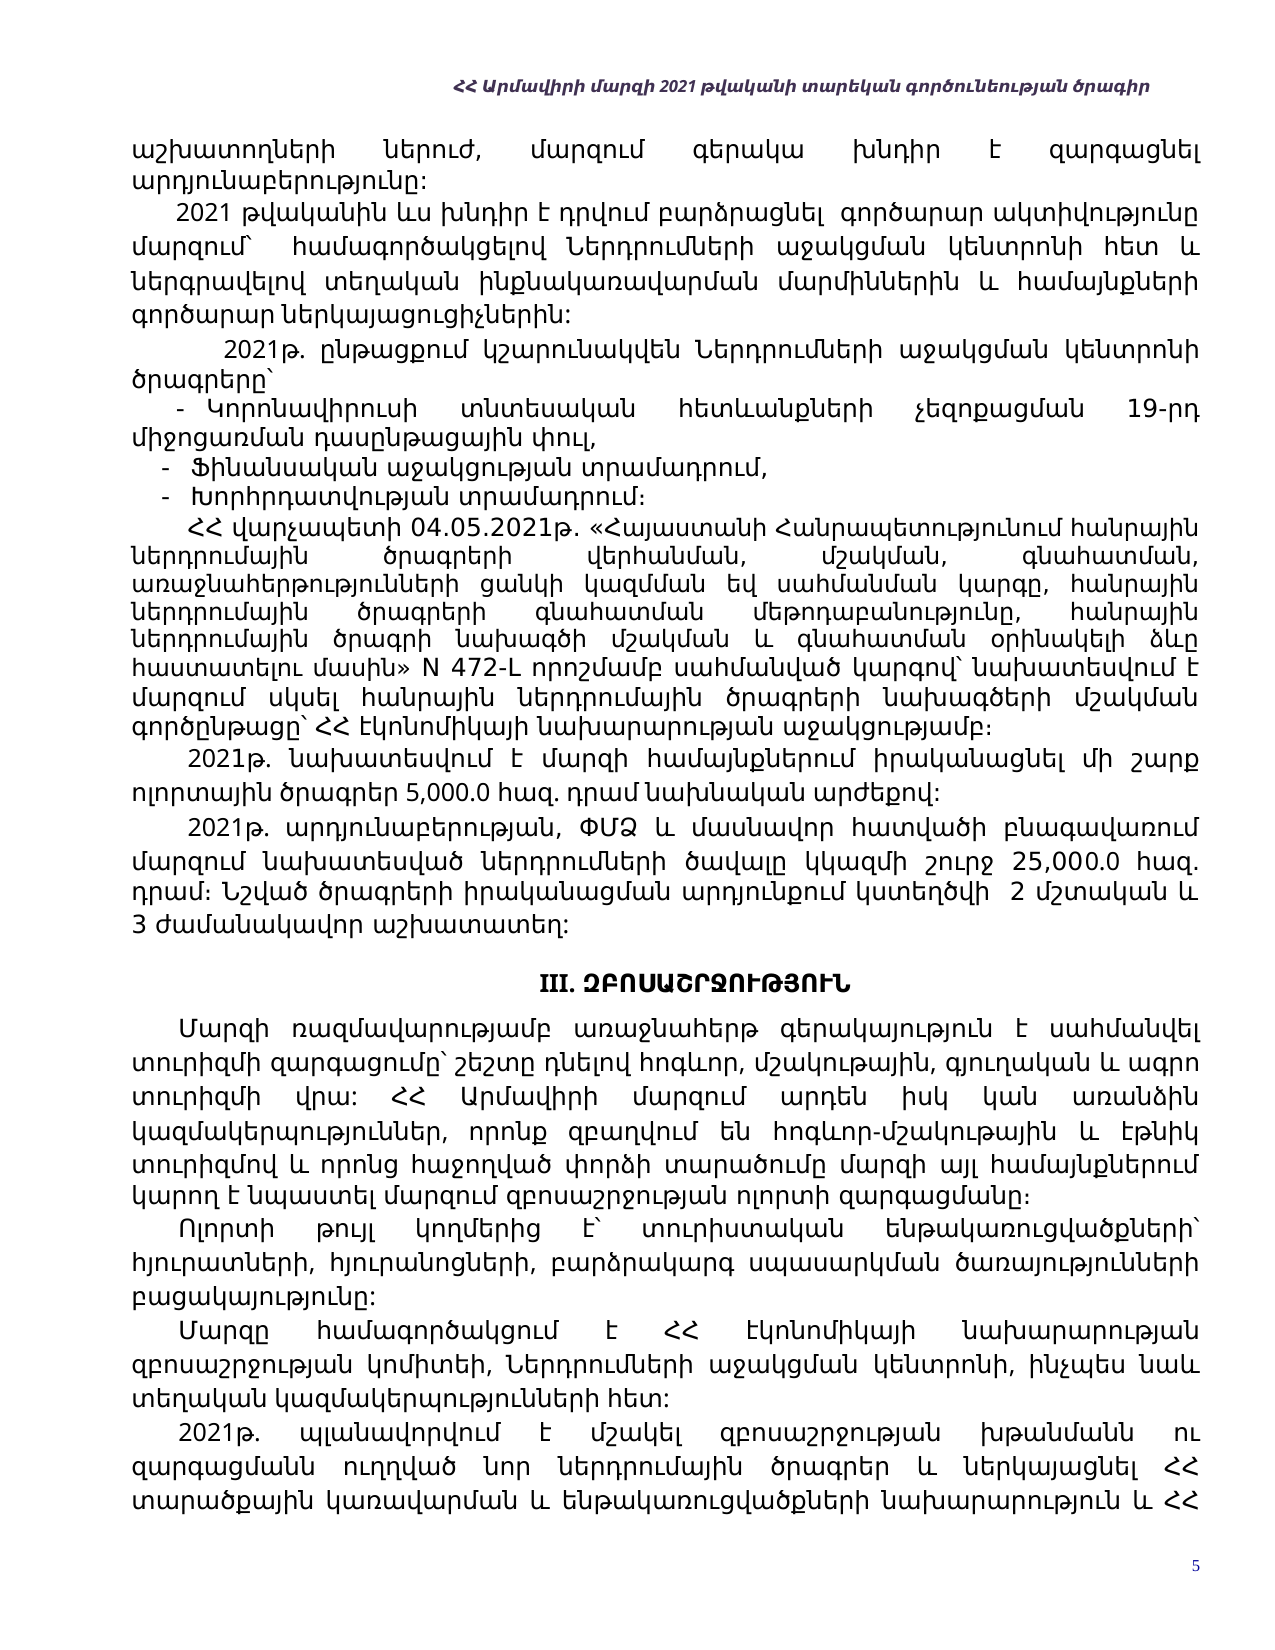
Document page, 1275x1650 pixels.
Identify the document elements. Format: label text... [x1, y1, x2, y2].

text Մարզը համագործակցում է ՀՀ էկոնոմիկայի նախարարության զբոսաշրջության կոմիտեի, Ներդրումների աջակցման կենտրոնի, ինչպես նաև տեղական կազմակերպությունների հետ: [131, 1313, 1200, 1415]
text Ոլորտի թույլ կողմերից է՝ տուրիստական ենթակառուցվածքների՝ հյուրատների, հյուրանոցների, բարձրակարգ սպասարկման ծառայությունների բացակայությունը: [131, 1210, 1200, 1313]
text ՀՀ վարչապետի 04.05.2021թ․ «Հայաստանի Հանրապետությունում հանրային ներդրումային ծրագրերի վերհանման, մշակման, գնահատման, առաջնահերթությունների ցանկի կազմման եվ սահմանման կարգը, հանրային ներդրումային ծրագրերի գնահատման մեթոդաբանությունը, հանրային ներդրումային ծրագրի նախագծի մշակման և գնահատման օրինակելի ձևը հաստատելու մասին» N 472-Լ որոշմամբ սահմանված կարգով՝ նախատեսվում է մարզում սկսել հանրային ներդրումային ծրագրերի նախագծերի մշակման գործընթացը՝ ՀՀ էկոնոմիկայի նախարարության աջակցությամբ։ [131, 653, 1200, 741]
list Ֆինանսական աջակցության տրամադրում, [161, 453, 1200, 482]
text 2021թ. արդյունաբերության, ՓՄՁ և մասնավոր հատվածի բնագավառում մարզում նախատեսված ներդրումների ծավալը կկազմի շուրջ 25,000.0 հազ. դրամ։ Նշված ծրագրերի իրականացման արդյունքում կստեղծվի 2 մշտական և 3 ժամանակավոր աշխատատեղ: [131, 809, 1200, 941]
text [131, 1415, 1200, 1517]
text Մարզի ռազմավարությամբ առաջնահերթ գերակայություն է սահմանվել տուրիզմի զարգացումը՝ շեշտը դնելով հոգևոր, մշակութային, գյուղական և ագրո տուրիզմի վրա: ՀՀ Արմավիրի մարզում արդեն իսկ կան առանձին կազմակերպություններ, որոնք զբաղվում են հոգևոր-մշակութային և էթնիկ տուրիզմով և որոնց հաջողված փորձի տարածումը մարզի այլ համայնքներում կարող է նպաստել մարզում զբոսաշրջության ոլորտի զարգացմանը։ [131, 1011, 1200, 1210]
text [131, 132, 1200, 195]
text 2021 թվականին ևս խնդիր է դրվում բարձրացնել գործարար ակտիվությունը մարզում՝ համագործակցելով Ներդրումների աջակցման կենտրոնի հետ և ներգրավելով տեղական ինքնակառավարման մարմիններին և համայնքների գործարար ներկայացուցիչներին: [131, 195, 1200, 331]
text 2021թ. ընթացքում կշարունակվեն Ներդրումների աջակցման կենտրոնի ծրագրերը՝ [131, 331, 1200, 394]
text ՀՀ վարչապետի 04.05.2021թ․ «Հայաստանի Հանրապետությունում հանրային ներդրումային ծրագրերի վերհանման, մշակման, գնահատման, առաջնահերթությունների ցանկի կազմման եվ սահմանման կարգը, հանրային ներդրումային ծրագրերի գնահատման մեթոդաբանությունը, հանրային ներդրումային ծրագրի նախագծի մշակման և գնահատման օրինակելի ձևը հաստատելու մասին» N 472-Լ որոշմամբ սահմանված կարգով՝ նախատեսվում է մարզում սկսել հանրային ներդրումային ծրագրերի նախագծերի մշակման գործընթացը՝ ՀՀ էկոնոմիկայի նախարարության աջակցությամբ։ [131, 511, 1200, 542]
list Կորոնավիրուսի տնտեսական հետևանքների չեզոքացման 19-րդ միջոցառման դասընթացային փուլ, [131, 394, 1200, 453]
list Խորհրդատվության տրամադրում։ [161, 482, 1200, 511]
text 2021թ. նախատեսվում է մարզի համայնքներում իրականացնել մի շարք ոլորտային ծրագրեր 5,000.0 հազ. դրամ նախնական արժեքով: [131, 741, 1200, 809]
subtitle III. ԶԲՈՍԱՇՐՋՈՒԹՅՈՒՆ [169, 966, 1200, 999]
